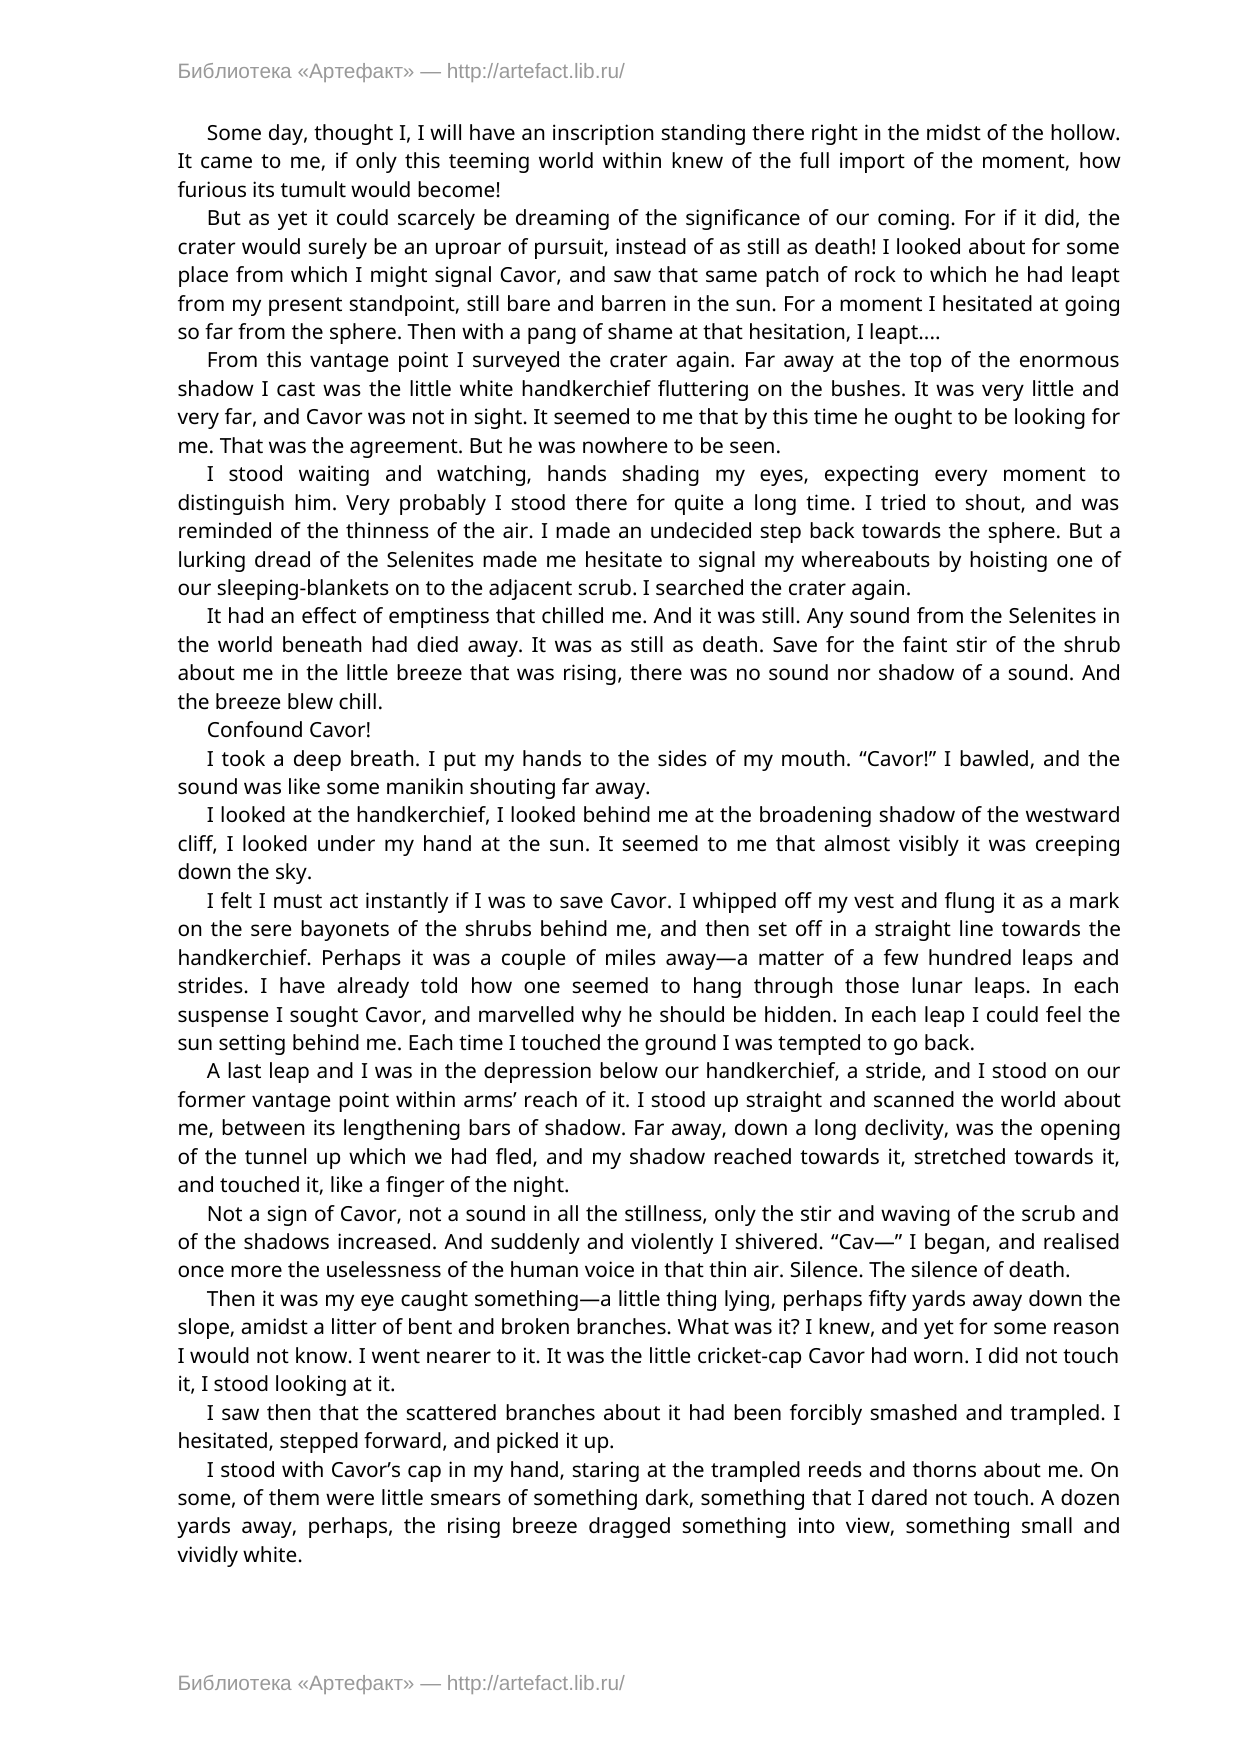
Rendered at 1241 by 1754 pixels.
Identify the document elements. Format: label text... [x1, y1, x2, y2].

text It had an effect of emptiness that chilled me. And it was still. Any sound from the Selenites in the world beneath had died away. It was as still as death. Save for the faint stir of the shrub about me in the little breeze that was rising, there was no sound nor shadow of a sound. And the breeze blew chill. [177, 602, 1122, 715]
text Confound Cavor! [177, 715, 1122, 744]
text Then it was my eye caught something—a little thing lying, perhaps fifty yards away down the slope, amidst a litter of bent and broken branches. What was it? I knew, and yet for some reason I would not know. I went nearer to it. It was the little cricket-cap Cavor had worn. I did not touch it, I stood looking at it. [177, 1284, 1122, 1398]
text But as yet it could scarcely be dreaming of the significance of our coming. For if it did, the crater would surely be an uproar of pursuit, instead of as still as death! I looked about for some place from which I might signal Cavor, and saw that same patch of rock to which he had leapt from my present standpoint, still bare and barren in the sun. For a moment I hesitated at going so far from the sphere. Then with a pang of shame at that hesitation, I leapt.... [177, 203, 1122, 346]
text I looked at the handkerchief, I looked behind me at the broadening shadow of the westward cliff, I looked under my hand at the sun. It seemed to me that almost visibly it was creeping down the sky. [177, 801, 1122, 886]
text A last leap and I was in the depression below our handkerchief, a stride, and I stood on our former vantage point within arms’ reach of it. I stood up straight and scanned the world about me, between its lengthening bars of shadow. Far away, down a long declivity, was the opening of the tunnel up which we had fled, and my shadow reached towards it, stretched towards it, and touched it, like a finger of the night. [177, 1057, 1122, 1199]
text I took a deep breath. I put my hands to the sides of my mouth. “Cavor!” I bawled, and the sound was like some manikin shouting far away. [177, 744, 1122, 801]
text I felt I must act instantly if I was to save Cavor. I whipped off my vest and flung it as a mark on the sere bayonets of the shrubs behind me, and then set off in a straight line towards the handkerchief. Perhaps it was a couple of miles away—a matter of a few hundred leaps and strides. I have already told how one seemed to hang through those lunar leaps. In each suspense I sought Cavor, and marvelled why he should be hidden. In each leap I could feel the sun setting behind me. Each time I touched the ground I was tempted to go back. [177, 886, 1122, 1057]
text Not a sign of Cavor, not a sound in all the stillness, only the stir and waving of the scrub and of the shadows increased. And suddenly and violently I shivered. “Cav—” I began, and realised once more the uselessness of the human voice in that thin air. Silence. The silence of death. [177, 1199, 1122, 1284]
text From this vantage point I surveyed the crater again. Far away at the top of the enormous shadow I cast was the little white handkerchief fluttering on the bushes. It was very little and very far, and Cavor was not in sight. It seemed to me that by this time he ought to be looking for me. That was the agreement. But he was nowhere to be seen. [177, 346, 1122, 459]
text I saw then that the scattered branches about it had been forcibly smashed and trampled. I hesitated, stepped forward, and picked it up. [177, 1398, 1122, 1455]
text Some day, thought I, I will have an inscription standing there right in the midst of the hollow. It came to me, if only this teeming world within knew of the full import of the moment, how furious its tumult would become! [177, 118, 1122, 203]
text I stood with Cavor’s cap in my hand, staring at the trampled reeds and thorns about me. On some, of them were little smears of something dark, something that I dared not touch. A dozen yards away, perhaps, the rising breeze dragged something into view, something small and vividly white. [177, 1455, 1122, 1568]
text I stood waiting and watching, hands shading my eyes, expecting every moment to distinguish him. Very probably I stood there for quite a long time. I tried to shout, and was reminded of the thinness of the air. I made an undecided step back towards the sphere. But a lurking dread of the Selenites made me hesitate to signal my whereabouts by hoisting one of our sleeping-blankets on to the adjacent scrub. I searched the crater again. [177, 459, 1122, 602]
